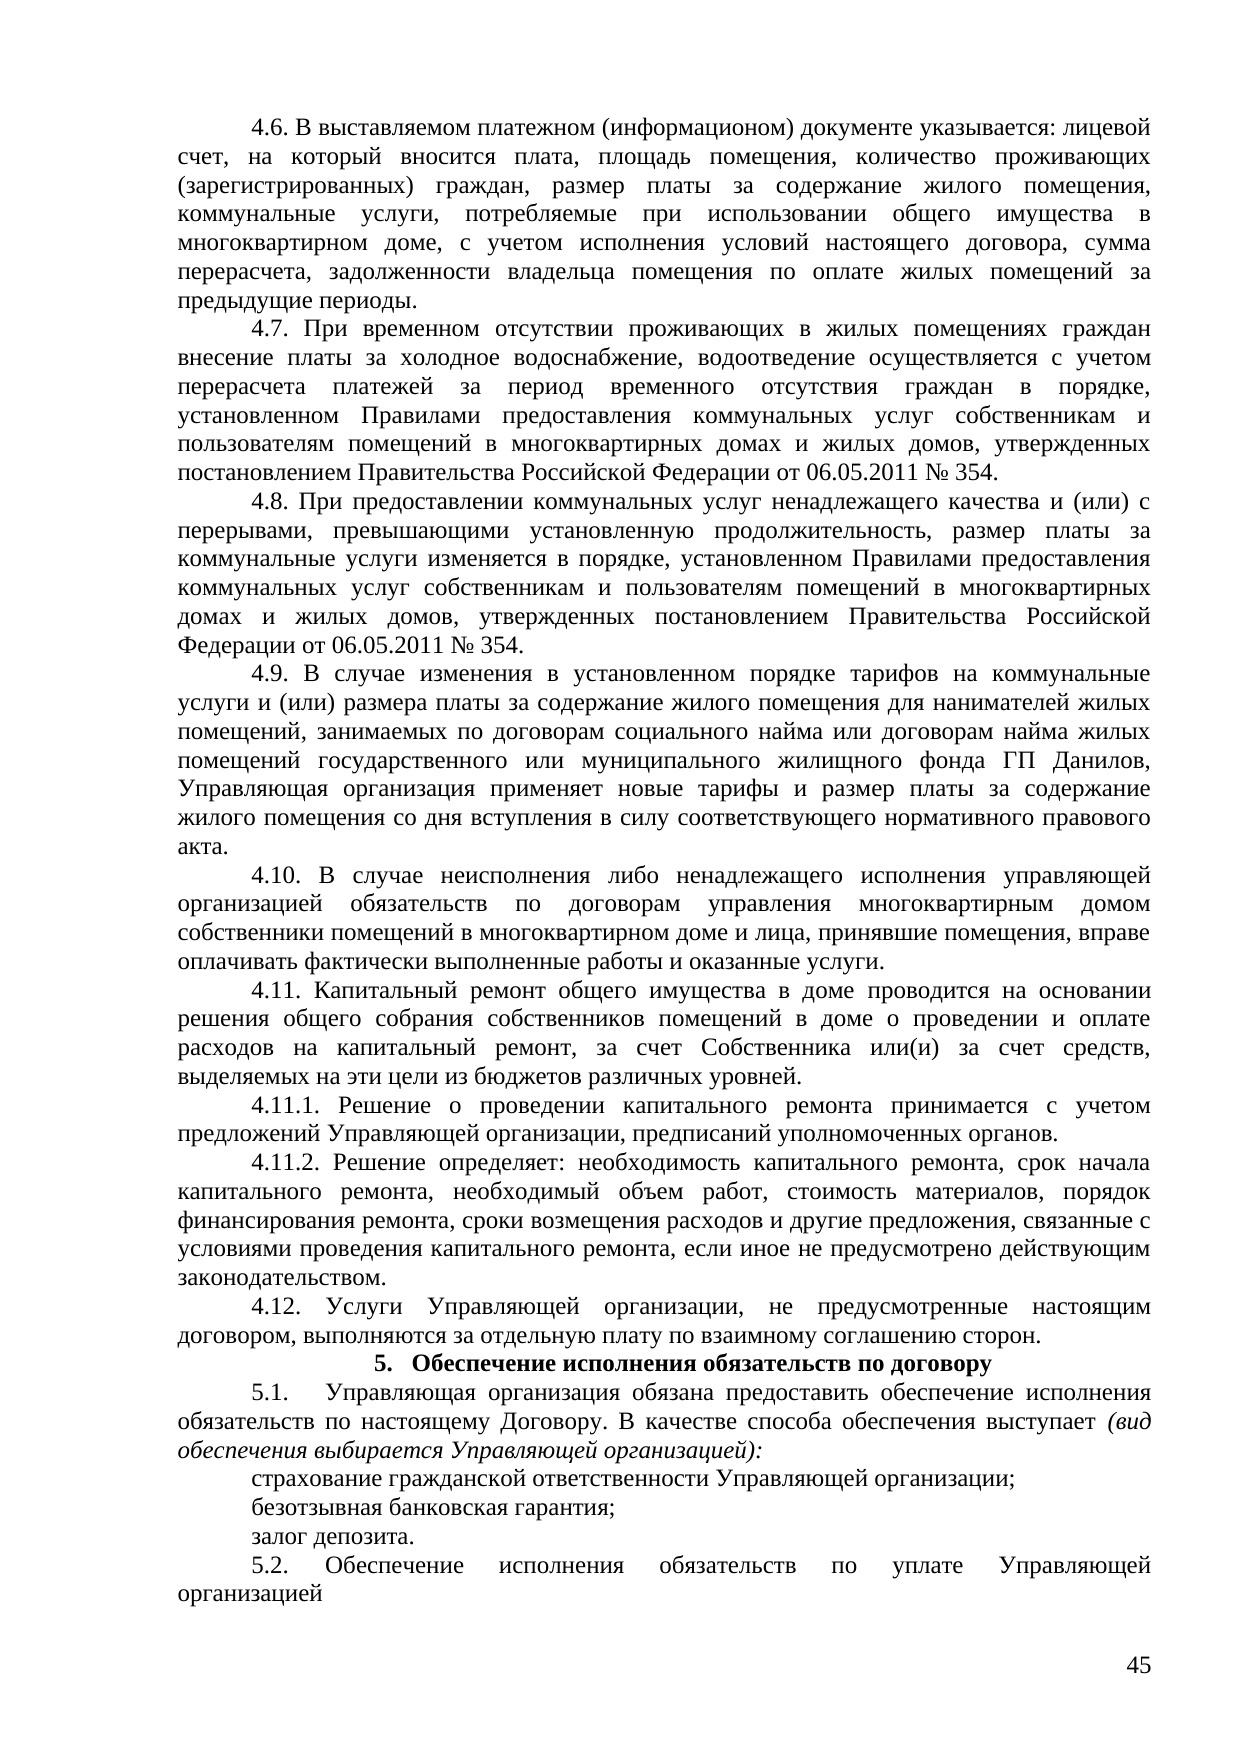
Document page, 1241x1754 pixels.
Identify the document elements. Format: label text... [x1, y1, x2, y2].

text 4.8. При предоставлении коммунальных услуг ненадлежащего качества и (или) с перерывами, превышающими установленную продолжительность, размер платы за коммунальные услуги изменяется в порядке, установленном Правилами предоставления коммунальных услуг собственникам и пользователям помещений в многоквартирных домах и жилых домов, утвержденных постановлением Правительства Российской Федерации от 06.05.2011 № 354. [177, 486, 1152, 658]
list Управляющая организация обязана предоставить обеспечение исполнения обязательств по настоящему Договору. В качестве способа обеспечения выступает (вид обеспечения выбирается Управляющей организацией): [177, 1377, 1152, 1463]
text 4.10. В случае неисполнения либо ненадлежащего исполнения управляющей организацией обязательств по договорам управления многоквартирным домом собственники помещений в многоквартирном доме и лица, принявшие помещения, вправе оплачивать фактически выполненные работы и оказанные услуги. [177, 860, 1152, 975]
text 4.7. При временном отсутствии проживающих в жилых помещениях граждан внесение платы за холодное водоснабжение, водоотведение осуществляется с учетом перерасчета платежей за период временного отсутствия граждан в порядке, установленном Правилами предоставления коммунальных услуг собственникам и пользователям помещений в многоквартирных домах и жилых домов, утвержденных постановлением Правительства Российской Федерации от 06.05.2011 № 354. [177, 313, 1152, 486]
text безотзывная банковская гарантия; [177, 1492, 1152, 1521]
text 4.11.2. Решение определяет: необходимость капитального ремонта, срок начала капитального ремонта, необходимый объем работ, стоимость материалов, порядок финансирования ремонта, сроки возмещения расходов и другие предложения, связанные с условиями проведения капитального ремонта, если иное не предусмотрено действующим законодательством. [177, 1147, 1152, 1291]
text 4.6. В выставляемом платежном (информационом) документе указывается: лицевой счет, на который вносится плата, площадь помещения, количество проживающих (зарегистрированных) граждан, размер платы за содержание жилого помещения, коммунальные услуги, потребляемые при использовании общего имущества в многоквартирном доме, с учетом исполнения условий настоящего договора, сумма перерасчета, задолженности владельца помещения по оплате жилых помещений за предыдущие периоды. [177, 112, 1152, 313]
text 4.11.1. Решение о проведении капитального ремонта принимается с учетом предложений Управляющей организации, предписаний уполномоченных органов. [177, 1090, 1152, 1147]
list Обеспечение исполнения обязательств по договору [215, 1348, 1152, 1377]
text 4.9. В случае изменения в установленном порядке тарифов на коммунальные услуги и (или) размера платы за содержание жилого помещения для нанимателей жилых помещений, занимаемых по договорам социального найма или договорам найма жилых помещений государственного или муниципального жилищного фонда ГП Данилов, Управляющая организация применяет новые тарифы и размер платы за содержание жилого помещения со дня вступления в силу соответствующего нормативного правового акта. [177, 658, 1152, 860]
text 4.11. Капитальный ремонт общего имущества в доме проводится на основании решения общего собрания собственников помещений в доме о проведении и оплате расходов на капитальный ремонт, за счет Собственника или(и) за счет средств, выделяемых на эти цели из бюджетов различных уровней. [177, 975, 1152, 1090]
text залог депозита. [177, 1521, 1152, 1550]
text страхование гражданской ответственности Управляющей организации; [177, 1463, 1152, 1492]
text 4.12. Услуги Управляющей организации, не предусмотренные настоящим договором, выполняются за отдельную плату по взаимному соглашению сторон. [177, 1291, 1152, 1348]
list Обеспечение исполнения обязательств по уплате Управляющей организацией [177, 1550, 1152, 1607]
